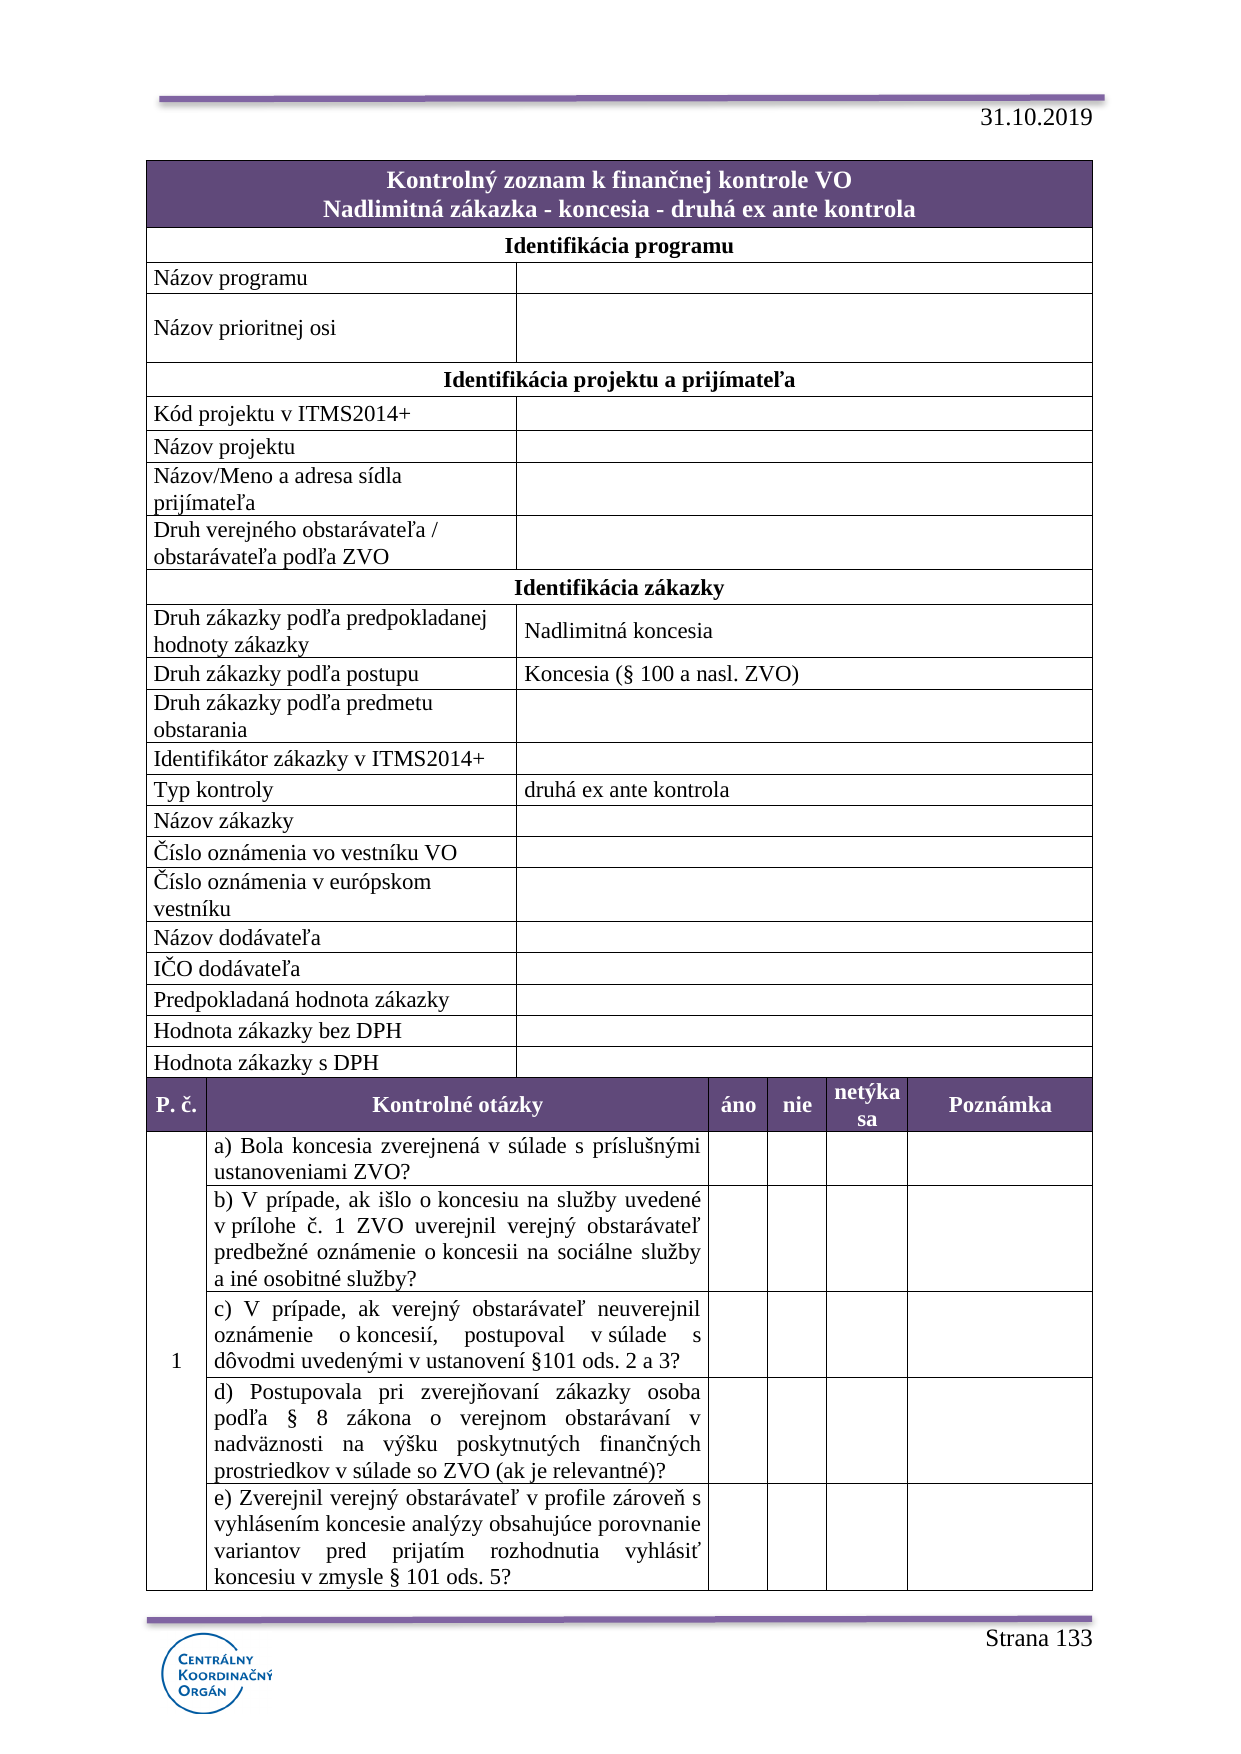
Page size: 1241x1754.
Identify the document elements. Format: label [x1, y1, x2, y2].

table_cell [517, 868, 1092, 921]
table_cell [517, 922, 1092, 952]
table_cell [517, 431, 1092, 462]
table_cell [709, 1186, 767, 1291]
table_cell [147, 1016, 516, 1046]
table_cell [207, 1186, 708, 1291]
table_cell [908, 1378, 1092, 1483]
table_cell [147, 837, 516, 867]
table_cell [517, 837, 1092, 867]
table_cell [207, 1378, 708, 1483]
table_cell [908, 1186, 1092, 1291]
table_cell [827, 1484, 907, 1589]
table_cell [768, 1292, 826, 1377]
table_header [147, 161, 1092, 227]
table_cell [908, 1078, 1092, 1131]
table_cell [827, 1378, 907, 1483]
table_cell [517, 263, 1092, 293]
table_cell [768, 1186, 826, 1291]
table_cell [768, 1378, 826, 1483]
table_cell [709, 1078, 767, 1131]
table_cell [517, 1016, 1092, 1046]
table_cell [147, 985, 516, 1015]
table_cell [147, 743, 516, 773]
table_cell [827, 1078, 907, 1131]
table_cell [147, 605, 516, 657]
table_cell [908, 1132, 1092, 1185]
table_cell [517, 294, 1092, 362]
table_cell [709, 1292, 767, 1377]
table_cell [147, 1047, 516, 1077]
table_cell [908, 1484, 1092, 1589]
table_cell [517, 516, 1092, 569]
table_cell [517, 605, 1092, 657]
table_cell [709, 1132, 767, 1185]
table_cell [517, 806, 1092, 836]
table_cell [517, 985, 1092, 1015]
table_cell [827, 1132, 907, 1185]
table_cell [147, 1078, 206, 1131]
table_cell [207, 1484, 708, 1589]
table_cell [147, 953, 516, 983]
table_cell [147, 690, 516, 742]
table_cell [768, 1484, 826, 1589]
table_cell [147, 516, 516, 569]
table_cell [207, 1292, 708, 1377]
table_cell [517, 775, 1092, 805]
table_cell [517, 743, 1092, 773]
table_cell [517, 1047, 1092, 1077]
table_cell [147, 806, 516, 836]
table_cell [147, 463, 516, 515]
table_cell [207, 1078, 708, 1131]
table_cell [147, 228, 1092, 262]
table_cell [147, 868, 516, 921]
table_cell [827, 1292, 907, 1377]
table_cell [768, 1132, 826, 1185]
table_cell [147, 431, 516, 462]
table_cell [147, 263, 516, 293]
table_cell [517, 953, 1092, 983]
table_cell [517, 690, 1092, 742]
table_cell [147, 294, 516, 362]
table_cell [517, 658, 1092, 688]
picture [159, 1631, 272, 1713]
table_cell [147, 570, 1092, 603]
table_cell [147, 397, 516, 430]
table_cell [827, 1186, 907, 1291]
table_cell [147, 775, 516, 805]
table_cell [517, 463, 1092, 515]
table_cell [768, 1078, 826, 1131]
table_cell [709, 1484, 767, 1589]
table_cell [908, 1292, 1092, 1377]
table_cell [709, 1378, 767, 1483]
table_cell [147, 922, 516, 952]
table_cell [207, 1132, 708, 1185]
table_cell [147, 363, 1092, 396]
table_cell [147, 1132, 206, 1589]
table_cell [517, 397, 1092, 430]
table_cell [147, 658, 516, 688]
